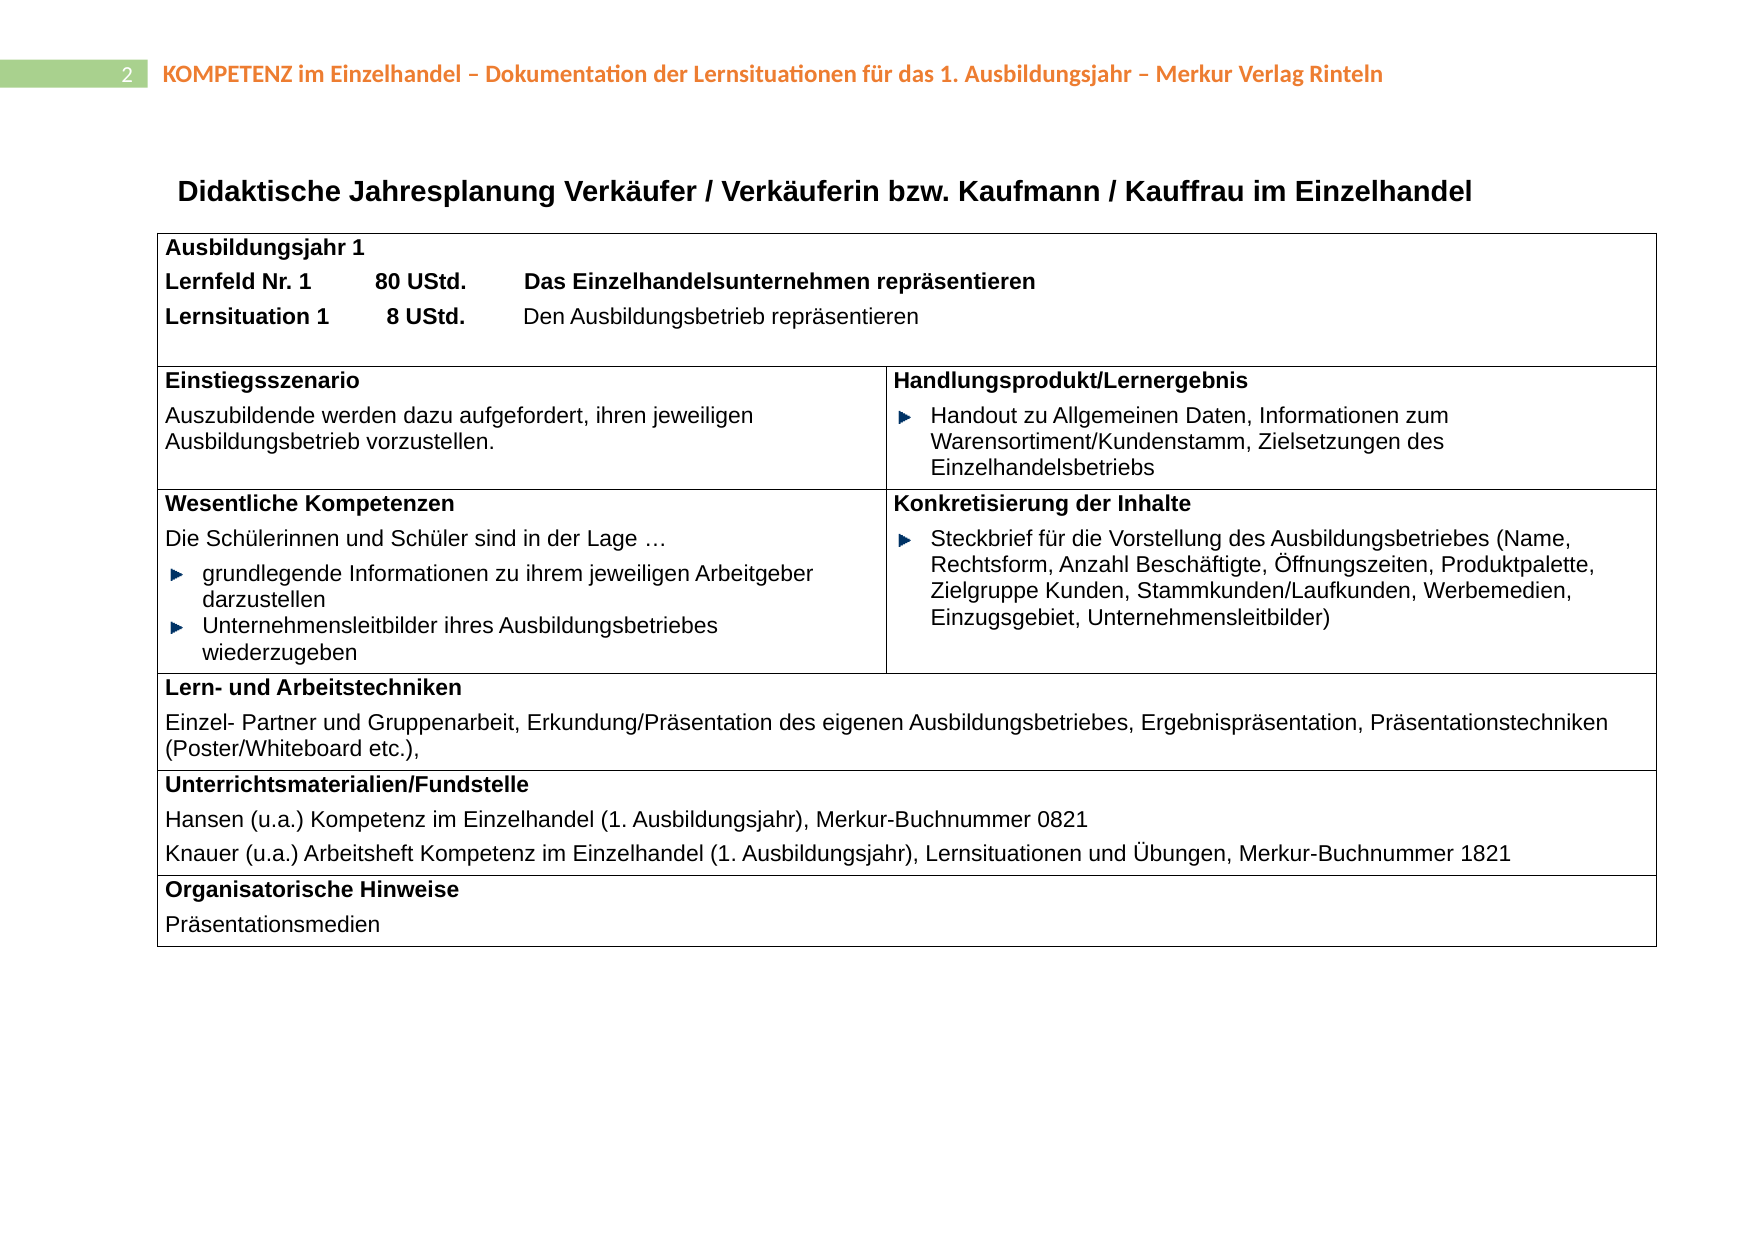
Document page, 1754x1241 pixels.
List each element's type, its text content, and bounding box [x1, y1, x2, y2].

picture [166, 564, 183, 581]
table_cell Einstiegsszenario Auszubildende werden dazu aufgefordert, ihren jeweiligen Ausbildungsbetrieb vorzustellen. [158, 367, 886, 489]
table_cell Wesentliche Kompetenzen Die Schülerinnen und Schüler sind in der Lage … grundlegende Informationen zu ihrem jeweiligen Arbeitgeber darzustellen Unternehmensleitbilder ihres Ausbildungsbetriebes wiederzugeben [158, 490, 886, 673]
table_cell Konkretisierung der Inhalte Steckbrief für die Vorstellung des Ausbildungsbetriebes (Name, Rechtsform, Anzahl Beschäftigte, Öffnungszeiten, Produktpalette, Zielgruppe Kunden, Stammkunden/Laufkunden, Werbemedien, Einzugsgebiet, Unternehmensleitbilder) [887, 490, 1656, 673]
table_cell Lern- und Arbeitstechniken Einzel- Partner und Gruppenarbeit, Erkundung/Präsentation des eigenen Ausbildungsbetriebes, Ergebnispräsentation, Präsentationstechniken (Poster/Whiteboard etc.), [158, 674, 1656, 770]
picture [894, 529, 911, 547]
table_header Ausbildungsjahr 1 Lernfeld Nr. 1 80 UStd. Das Einzelhandelsunternehmen repräsentieren Lernsituation 1 8 UStd. Den Ausbildungsbetrieb repräsentieren [158, 234, 1656, 366]
text Didaktische Jahresplanung Verkäufer / Verkäuferin bzw. Kaufmann / Kauffrau im Einzelhandel [177, 174, 1606, 207]
table_cell Organisatorische Hinweise Präsentationsmedien [158, 876, 1656, 946]
table_cell Unterrichtsmaterialien/Fundstelle Hansen (u.a.) Kompetenz im Einzelhandel (1. Ausbildungsjahr), Merkur-Buchnummer 0821 Knauer (u.a.) Arbeitsheft Kompetenz im Einzelhandel (1. Ausbildungsjahr), Lernsituationen und Übungen, Merkur-Buchnummer 1821 [158, 771, 1656, 875]
table_cell Handlungsprodukt/Lernergebnis Handout zu Allgemeinen Daten, Informationen zum Warensortiment/Kundenstamm, Zielsetzungen des Einzelhandelsbetriebs [887, 367, 1656, 489]
picture [894, 406, 911, 424]
picture [166, 617, 183, 634]
